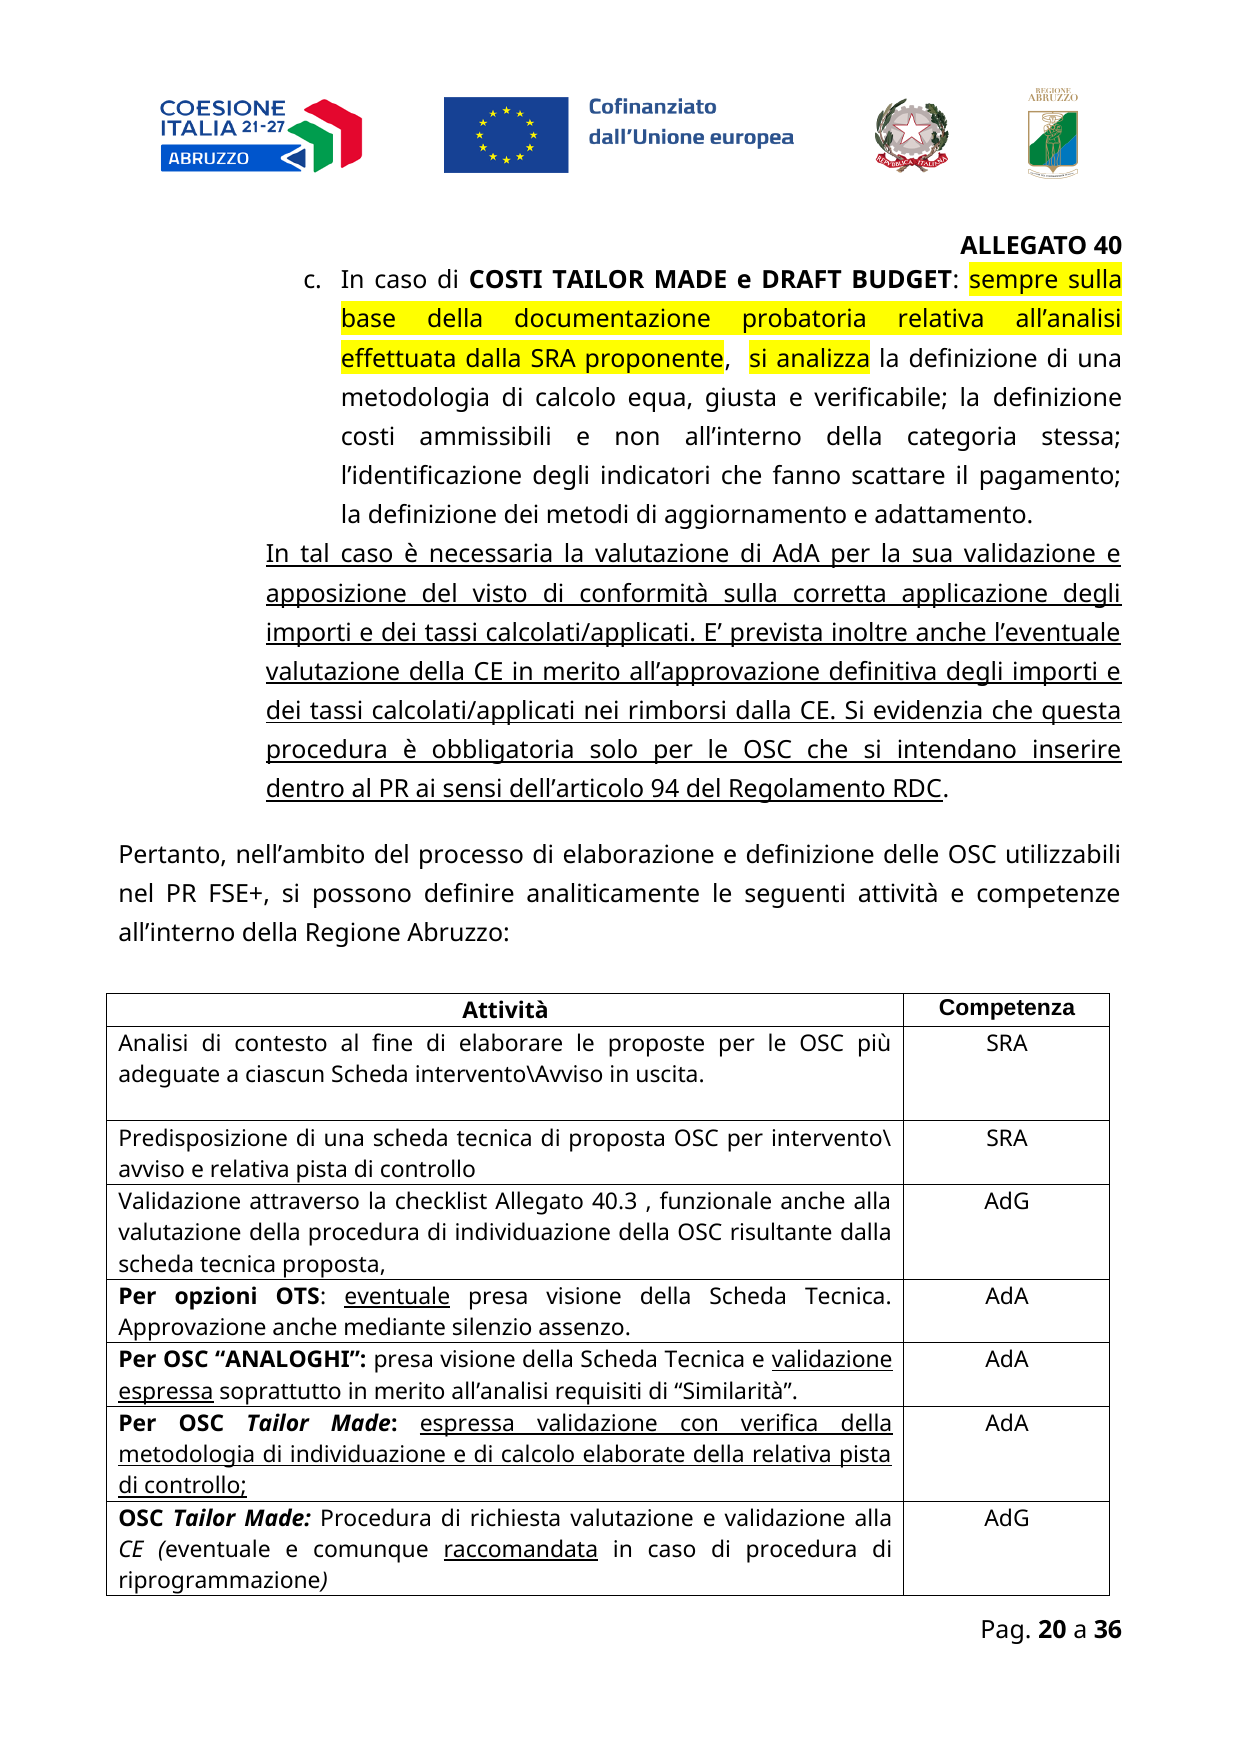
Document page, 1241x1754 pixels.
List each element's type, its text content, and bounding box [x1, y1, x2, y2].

table_cell AdG [904, 1502, 1109, 1595]
table_cell Per OSC Tailor Made: espressa validazione con verifica della metodologia di individuazione e di calcolo elaborate della relativa pista di controllo; [107, 1407, 903, 1501]
picture [118, 73, 1123, 194]
table_cell Analisi di contesto al fine di elaborare le proposte per le OSC più adeguate a ciascun Scheda intervento\Avviso in uscita. [107, 1027, 903, 1120]
table_cell AdA [904, 1280, 1109, 1342]
text Pertanto, nell’ambito del processo di elaborazione e definizione delle OSC utilizzabili nel PR FSE+, si possono definire analiticamente le seguenti attività e competenze all’interno della Regione Abruzzo: [118, 837, 1122, 949]
table_cell AdA [904, 1407, 1109, 1501]
text In tal caso è necessaria la valutazione di AdA per la sua validazione e apposizione del visto di conformità sulla corretta applicazione degli importi e dei tassi calcolati/applicati. E’ prevista inoltre anche l’eventuale valutazione della CE in merito all’approvazione definitiva degli importi e dei tassi calcolati/applicati nei rimborsi dalla CE. Si evidenzia che questa procedura è obbligatoria solo per le OSC che si intendano inserire dentro al PR ai sensi dell’articolo 94 del Regolamento RDC. [266, 723, 1122, 761]
table_cell SRA [904, 1121, 1109, 1184]
table_header Competenza [904, 994, 1109, 1026]
table_cell Validazione attraverso la checklist Allegato 40.3 , funzionale anche alla valutazione della procedura di individuazione della OSC risultante dalla scheda tecnica proposta, [107, 1185, 903, 1279]
table_cell Per opzioni OTS: eventuale presa visione della Scheda Tecnica. Approvazione anche mediante silenzio assenzo. [107, 1280, 903, 1342]
table_cell SRA [904, 1027, 1109, 1120]
text In tal caso è necessaria la valutazione di AdA per la sua validazione e apposizione del visto di conformità sulla corretta applicazione degli importi e dei tassi calcolati/applicati. E’ prevista inoltre anche l’eventuale valutazione della CE in merito all’approvazione definitiva degli importi e dei tassi calcolati/applicati nei rimborsi dalla CE. Si evidenzia che questa procedura è obbligatoria solo per le OSC che si intendano inserire dentro al PR ai sensi dell’articolo 94 del Regolamento RDC. [266, 606, 1122, 682]
table_header Attività [107, 994, 903, 1026]
list In caso di COSTI TAILOR MADE e DRAFT BUDGET: sempre sulla base della documentazione probatoria relativa all’analisi effettuata dalla SRA proponente, si analizza la definizione di una metodologia di calcolo equa, giusta e verificabile; la definizione costi ammissibili e non all’interno della categoria stessa; l’identificazione degli indicatori che fanno scattare il pagamento; la definizione dei metodi di aggiornamento e adattamento. [303, 262, 1122, 531]
text In tal caso è necessaria la valutazione di AdA per la sua validazione e apposizione del visto di conformità sulla corretta applicazione degli importi e dei tassi calcolati/applicati. E’ prevista inoltre anche l’eventuale valutazione della CE in merito all’approvazione definitiva degli importi e dei tassi calcolati/applicati nei rimborsi dalla CE. Si evidenzia che questa procedura è obbligatoria solo per le OSC che si intendano inserire dentro al PR ai sensi dell’articolo 94 del Regolamento RDC. [266, 763, 1122, 805]
table_cell Predisposizione di una scheda tecnica di proposta OSC per intervento\avviso e relativa pista di controllo [107, 1121, 903, 1184]
text In tal caso è necessaria la valutazione di AdA per la sua validazione e apposizione del visto di conformità sulla corretta applicazione degli importi e dei tassi calcolati/applicati. E’ prevista inoltre anche l’eventuale valutazione della CE in merito all’approvazione definitiva degli importi e dei tassi calcolati/applicati nei rimborsi dalla CE. Si evidenzia che questa procedura è obbligatoria solo per le OSC che si intendano inserire dentro al PR ai sensi dell’articolo 94 del Regolamento RDC. [266, 684, 1122, 722]
table_cell OSC Tailor Made: Procedura di richiesta valutazione e validazione alla CE (eventuale e comunque raccomandata in caso di procedura di riprogrammazione) [107, 1502, 903, 1595]
table_cell AdA [904, 1343, 1109, 1406]
text In tal caso è necessaria la valutazione di AdA per la sua validazione e apposizione del visto di conformità sulla corretta applicazione degli importi e dei tassi calcolati/applicati. E’ prevista inoltre anche l’eventuale valutazione della CE in merito all’approvazione definitiva degli importi e dei tassi calcolati/applicati nei rimborsi dalla CE. Si evidenzia che questa procedura è obbligatoria solo per le OSC che si intendano inserire dentro al PR ai sensi dell’articolo 94 del Regolamento RDC. [266, 536, 1122, 604]
table_cell Per OSC “ANALOGHI”: presa visione della Scheda Tecnica e validazione espressa soprattutto in merito all’analisi requisiti di “Similarità”. [107, 1343, 903, 1406]
table_cell AdG [904, 1185, 1109, 1279]
